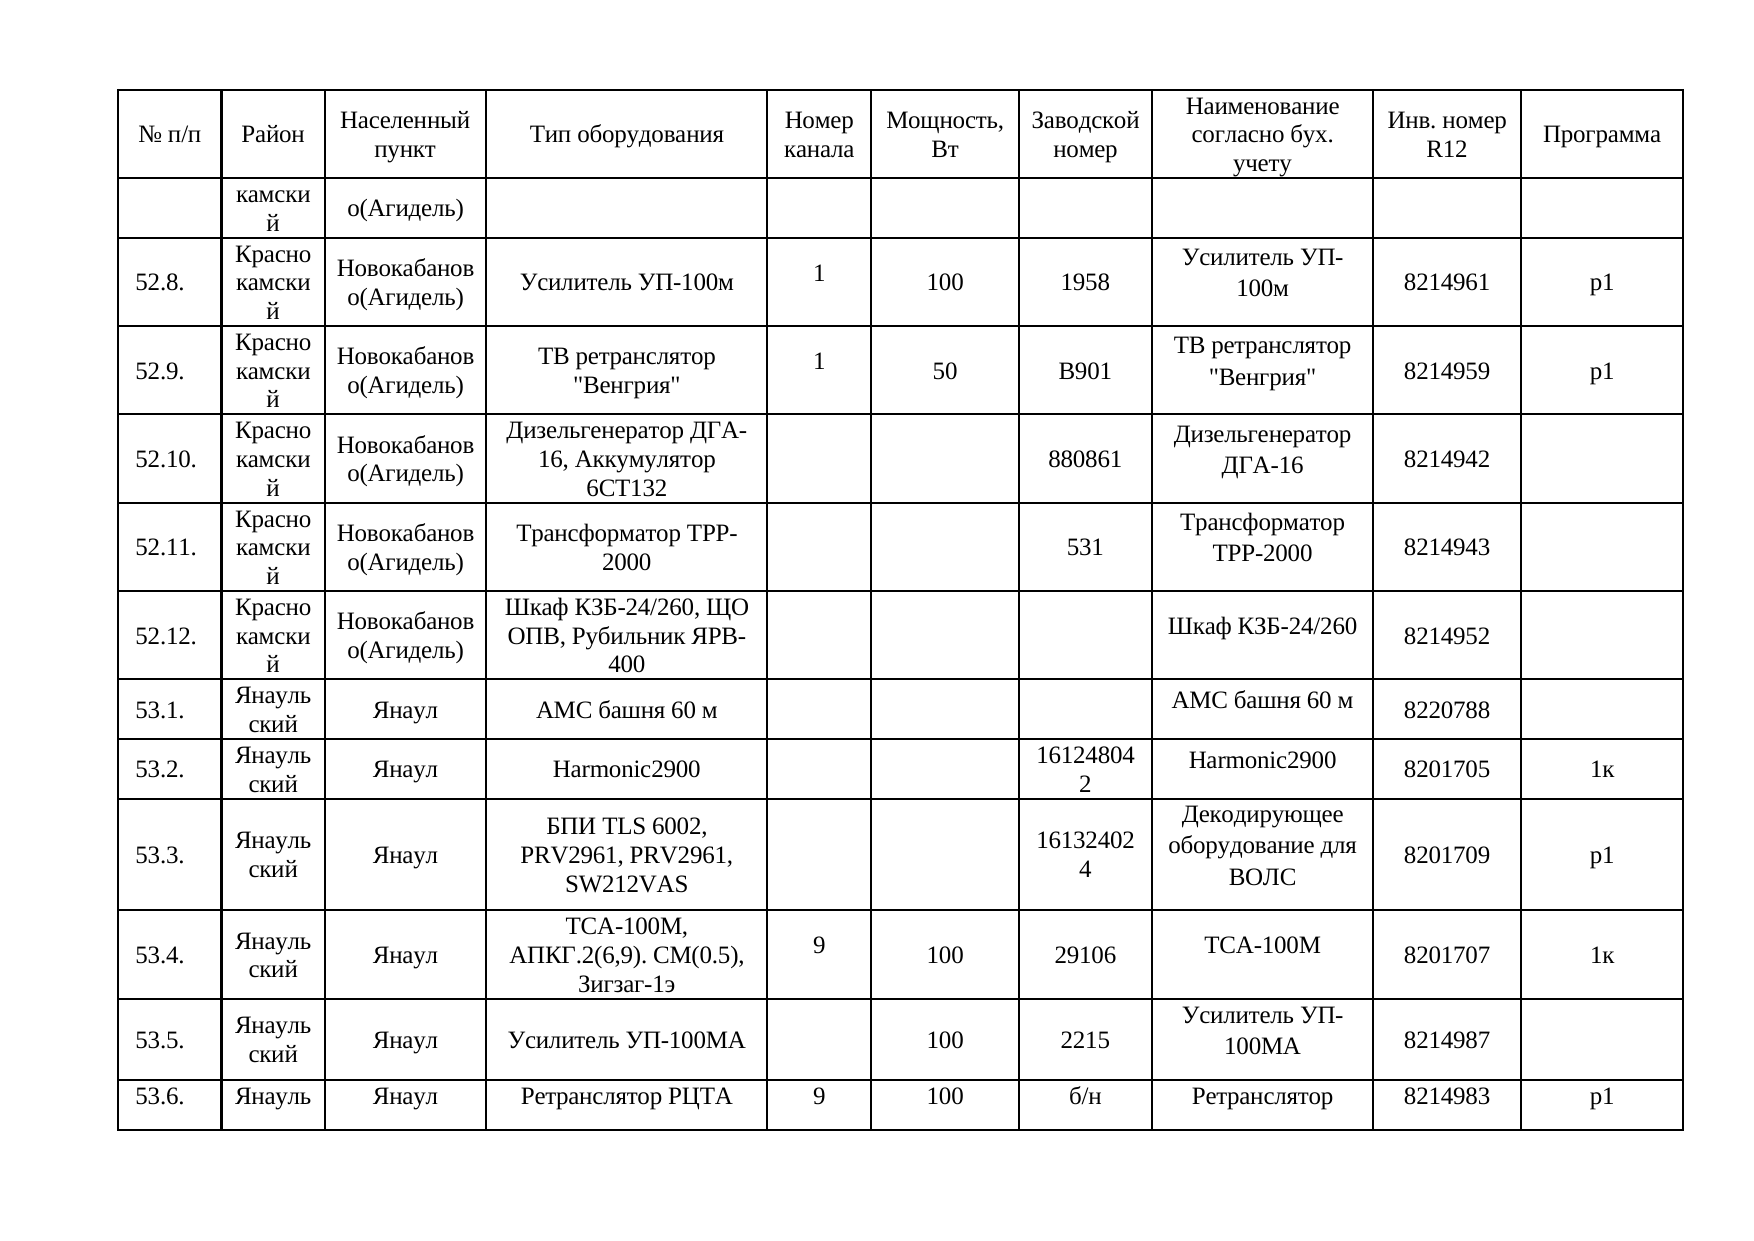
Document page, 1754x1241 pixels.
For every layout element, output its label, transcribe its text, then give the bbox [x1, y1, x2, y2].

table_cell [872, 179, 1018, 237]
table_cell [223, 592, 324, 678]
table_header № п/п [119, 91, 220, 177]
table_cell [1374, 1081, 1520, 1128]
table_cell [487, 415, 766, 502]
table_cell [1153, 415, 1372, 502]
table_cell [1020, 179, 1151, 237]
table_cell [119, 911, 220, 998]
table_header Район [223, 91, 324, 177]
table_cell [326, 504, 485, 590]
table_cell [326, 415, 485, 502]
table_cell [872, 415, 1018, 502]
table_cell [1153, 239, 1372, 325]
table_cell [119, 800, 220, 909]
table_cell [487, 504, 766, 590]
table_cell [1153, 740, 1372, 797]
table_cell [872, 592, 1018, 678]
table_header Мощность, Вт [872, 91, 1018, 177]
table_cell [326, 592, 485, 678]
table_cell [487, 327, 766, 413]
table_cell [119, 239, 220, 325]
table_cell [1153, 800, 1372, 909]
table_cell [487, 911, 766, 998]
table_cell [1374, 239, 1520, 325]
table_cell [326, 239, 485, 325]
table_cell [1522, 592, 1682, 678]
table_header Заводской номер [1020, 91, 1151, 177]
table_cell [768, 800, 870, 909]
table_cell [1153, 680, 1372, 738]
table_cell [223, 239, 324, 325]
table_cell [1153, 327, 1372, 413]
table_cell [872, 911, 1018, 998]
table_header Тип оборудования [487, 91, 766, 177]
table_header Наименование согласно бух. учету [1153, 91, 1372, 177]
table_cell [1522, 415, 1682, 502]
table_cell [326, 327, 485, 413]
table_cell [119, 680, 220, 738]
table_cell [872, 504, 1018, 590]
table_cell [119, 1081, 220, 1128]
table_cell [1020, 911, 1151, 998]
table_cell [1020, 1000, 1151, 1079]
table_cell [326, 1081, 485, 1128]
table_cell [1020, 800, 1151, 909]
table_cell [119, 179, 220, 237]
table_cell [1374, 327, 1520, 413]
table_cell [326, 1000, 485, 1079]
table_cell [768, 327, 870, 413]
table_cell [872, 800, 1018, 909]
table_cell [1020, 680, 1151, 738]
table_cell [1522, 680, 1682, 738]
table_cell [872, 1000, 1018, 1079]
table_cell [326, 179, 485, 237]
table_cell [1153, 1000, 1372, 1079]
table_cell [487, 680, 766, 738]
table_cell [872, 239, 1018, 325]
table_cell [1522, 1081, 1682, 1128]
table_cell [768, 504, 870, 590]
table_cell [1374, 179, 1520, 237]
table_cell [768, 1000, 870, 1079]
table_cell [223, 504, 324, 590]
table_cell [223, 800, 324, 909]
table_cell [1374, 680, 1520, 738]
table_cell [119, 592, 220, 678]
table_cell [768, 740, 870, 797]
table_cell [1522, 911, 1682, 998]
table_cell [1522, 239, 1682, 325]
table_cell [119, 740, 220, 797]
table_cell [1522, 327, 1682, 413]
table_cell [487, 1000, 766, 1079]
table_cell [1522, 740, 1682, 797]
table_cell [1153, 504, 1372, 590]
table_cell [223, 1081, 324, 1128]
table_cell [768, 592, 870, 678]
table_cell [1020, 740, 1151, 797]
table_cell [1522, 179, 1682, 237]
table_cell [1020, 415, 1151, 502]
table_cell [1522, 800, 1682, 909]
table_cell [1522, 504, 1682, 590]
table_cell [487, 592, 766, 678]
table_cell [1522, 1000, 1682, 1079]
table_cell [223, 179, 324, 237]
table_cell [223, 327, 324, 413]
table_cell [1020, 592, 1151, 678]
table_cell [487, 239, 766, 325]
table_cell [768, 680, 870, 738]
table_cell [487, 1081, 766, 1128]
table_header Населенный пункт [326, 91, 485, 177]
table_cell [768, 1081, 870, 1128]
table_header Инв. номер R12 [1374, 91, 1520, 177]
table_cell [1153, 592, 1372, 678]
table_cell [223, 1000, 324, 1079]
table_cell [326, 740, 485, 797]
table_header Номер канала [768, 91, 870, 177]
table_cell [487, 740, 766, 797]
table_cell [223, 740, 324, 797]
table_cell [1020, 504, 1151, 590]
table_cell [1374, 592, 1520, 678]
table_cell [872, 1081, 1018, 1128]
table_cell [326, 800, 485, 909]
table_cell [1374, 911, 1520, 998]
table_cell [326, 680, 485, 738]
table_header Программа [1522, 91, 1682, 177]
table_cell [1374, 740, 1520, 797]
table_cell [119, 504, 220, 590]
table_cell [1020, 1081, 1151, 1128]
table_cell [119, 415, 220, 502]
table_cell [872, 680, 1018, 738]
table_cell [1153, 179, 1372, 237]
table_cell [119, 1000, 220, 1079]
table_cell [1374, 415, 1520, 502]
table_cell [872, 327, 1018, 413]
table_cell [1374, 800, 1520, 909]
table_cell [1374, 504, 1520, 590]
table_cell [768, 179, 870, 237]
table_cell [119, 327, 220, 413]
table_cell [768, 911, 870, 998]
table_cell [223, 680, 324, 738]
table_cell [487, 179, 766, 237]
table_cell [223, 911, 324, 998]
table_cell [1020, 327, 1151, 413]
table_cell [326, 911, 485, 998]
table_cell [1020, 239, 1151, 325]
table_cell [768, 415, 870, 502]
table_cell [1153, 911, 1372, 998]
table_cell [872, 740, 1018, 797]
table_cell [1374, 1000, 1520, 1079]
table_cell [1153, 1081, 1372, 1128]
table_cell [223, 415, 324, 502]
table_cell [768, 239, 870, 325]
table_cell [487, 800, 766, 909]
